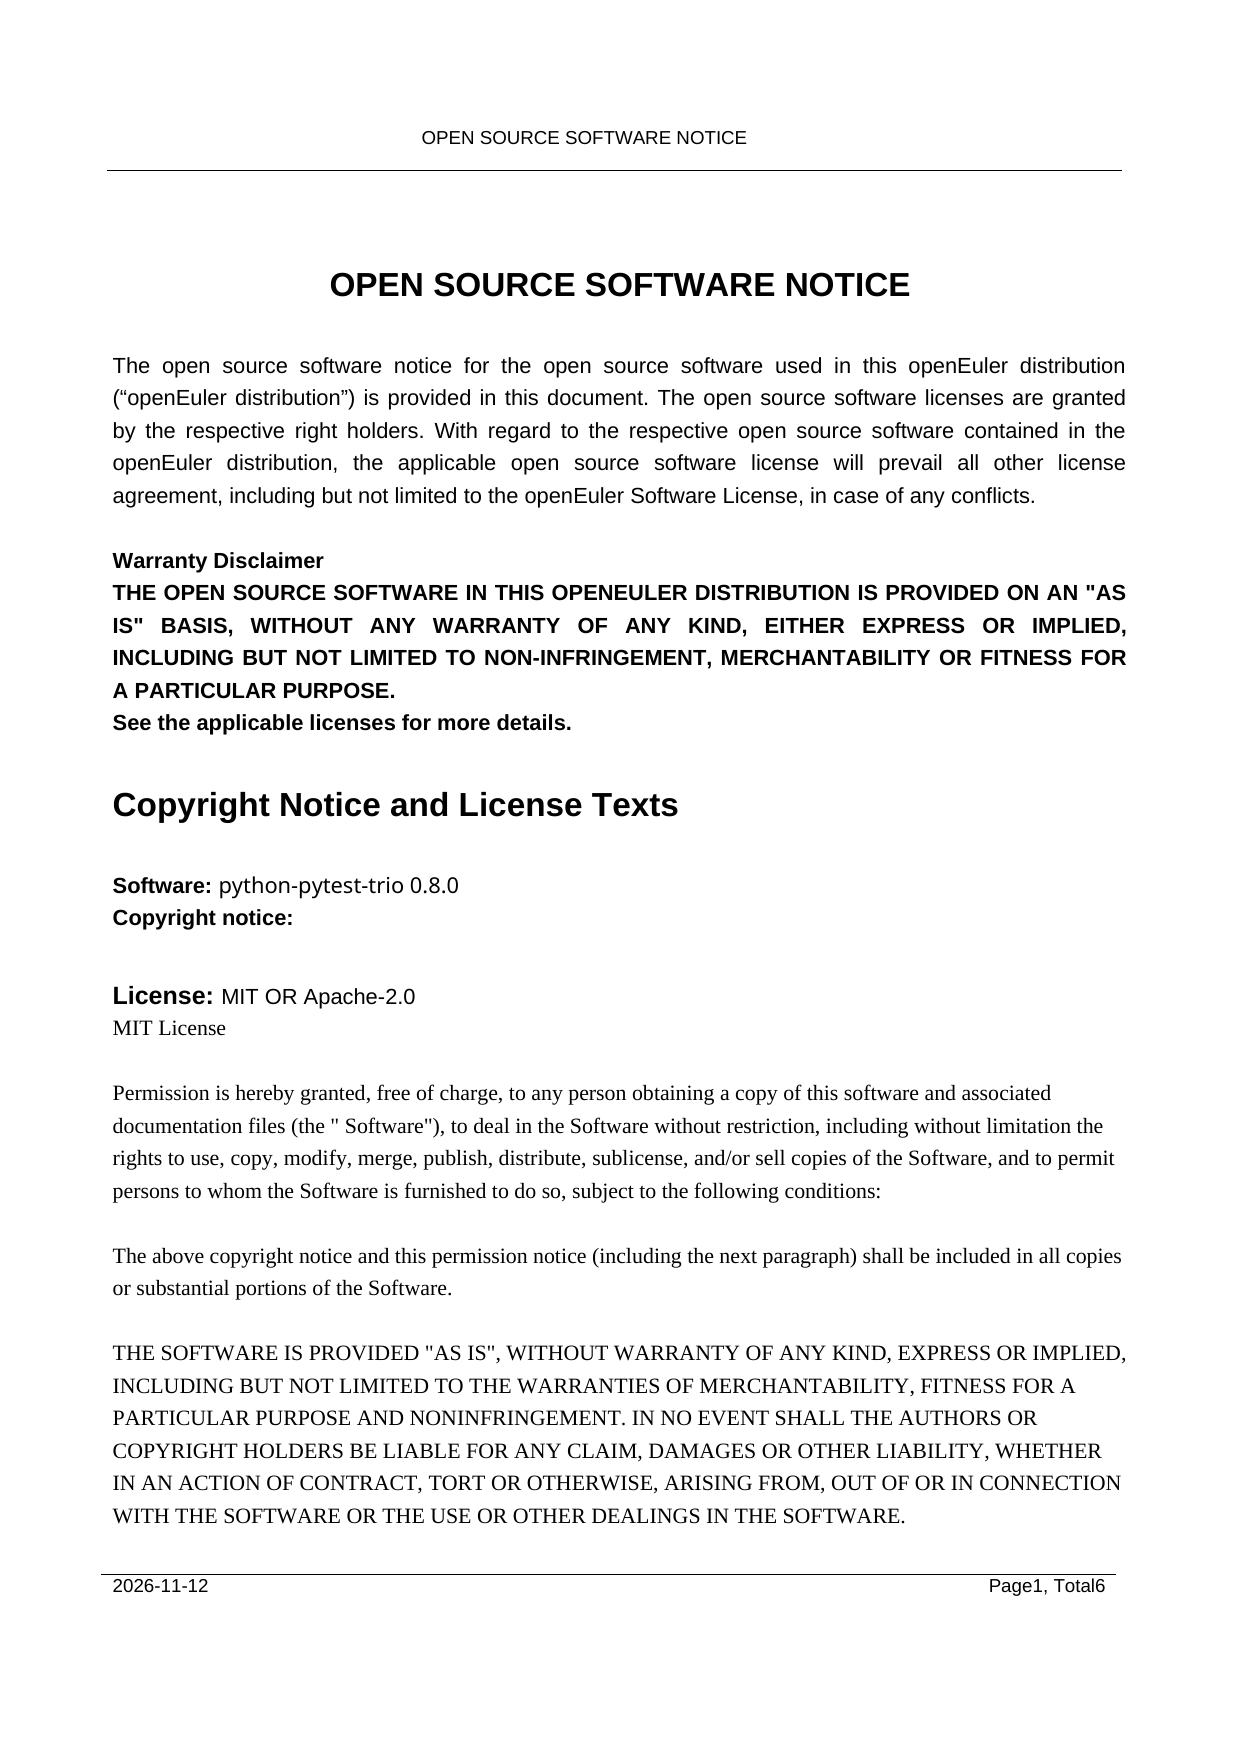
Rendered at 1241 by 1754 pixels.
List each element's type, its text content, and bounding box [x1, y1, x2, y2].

title Software: python-pytest-trio 0.8.0 [112, 869, 1128, 901]
text Copyright notice: [112, 901, 1128, 934]
text Copyright Notice and License Texts [112, 771, 1128, 836]
text OPEN SOURCE SOFTWARE NOTICE [112, 251, 1128, 316]
text Warranty Disclaimer [112, 544, 1128, 576]
text THE OPEN SOURCE SOFTWARE IN THIS OPENEULER DISTRIBUTION IS PROVIDED ON AN "AS IS" BASIS, WITHOUT ANY WARRANTY OF ANY KIND, EITHER EXPRESS OR IMPLIED, INCLUDING BUT NOT LIMITED TO NON-INFRINGEMENT, MERCHANTABILITY OR FITNESS FOR A PARTICULAR PURPOSE. See the applicable licenses for more details. [112, 576, 1128, 739]
text License: MIT OR Apache-2.0 [112, 979, 1128, 1012]
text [112, 1012, 1128, 1532]
text The open source software notice for the open source software used in this openEuler distribution (“openEuler distribution”) is provided in this document. The open source software licenses are granted by the respective right holders. With regard to the respective open source software contained in the openEuler distribution, the applicable open source software license will prevail all other license agreement, including but not limited to the openEuler Software License, in case of any conflicts. [112, 349, 1128, 511]
